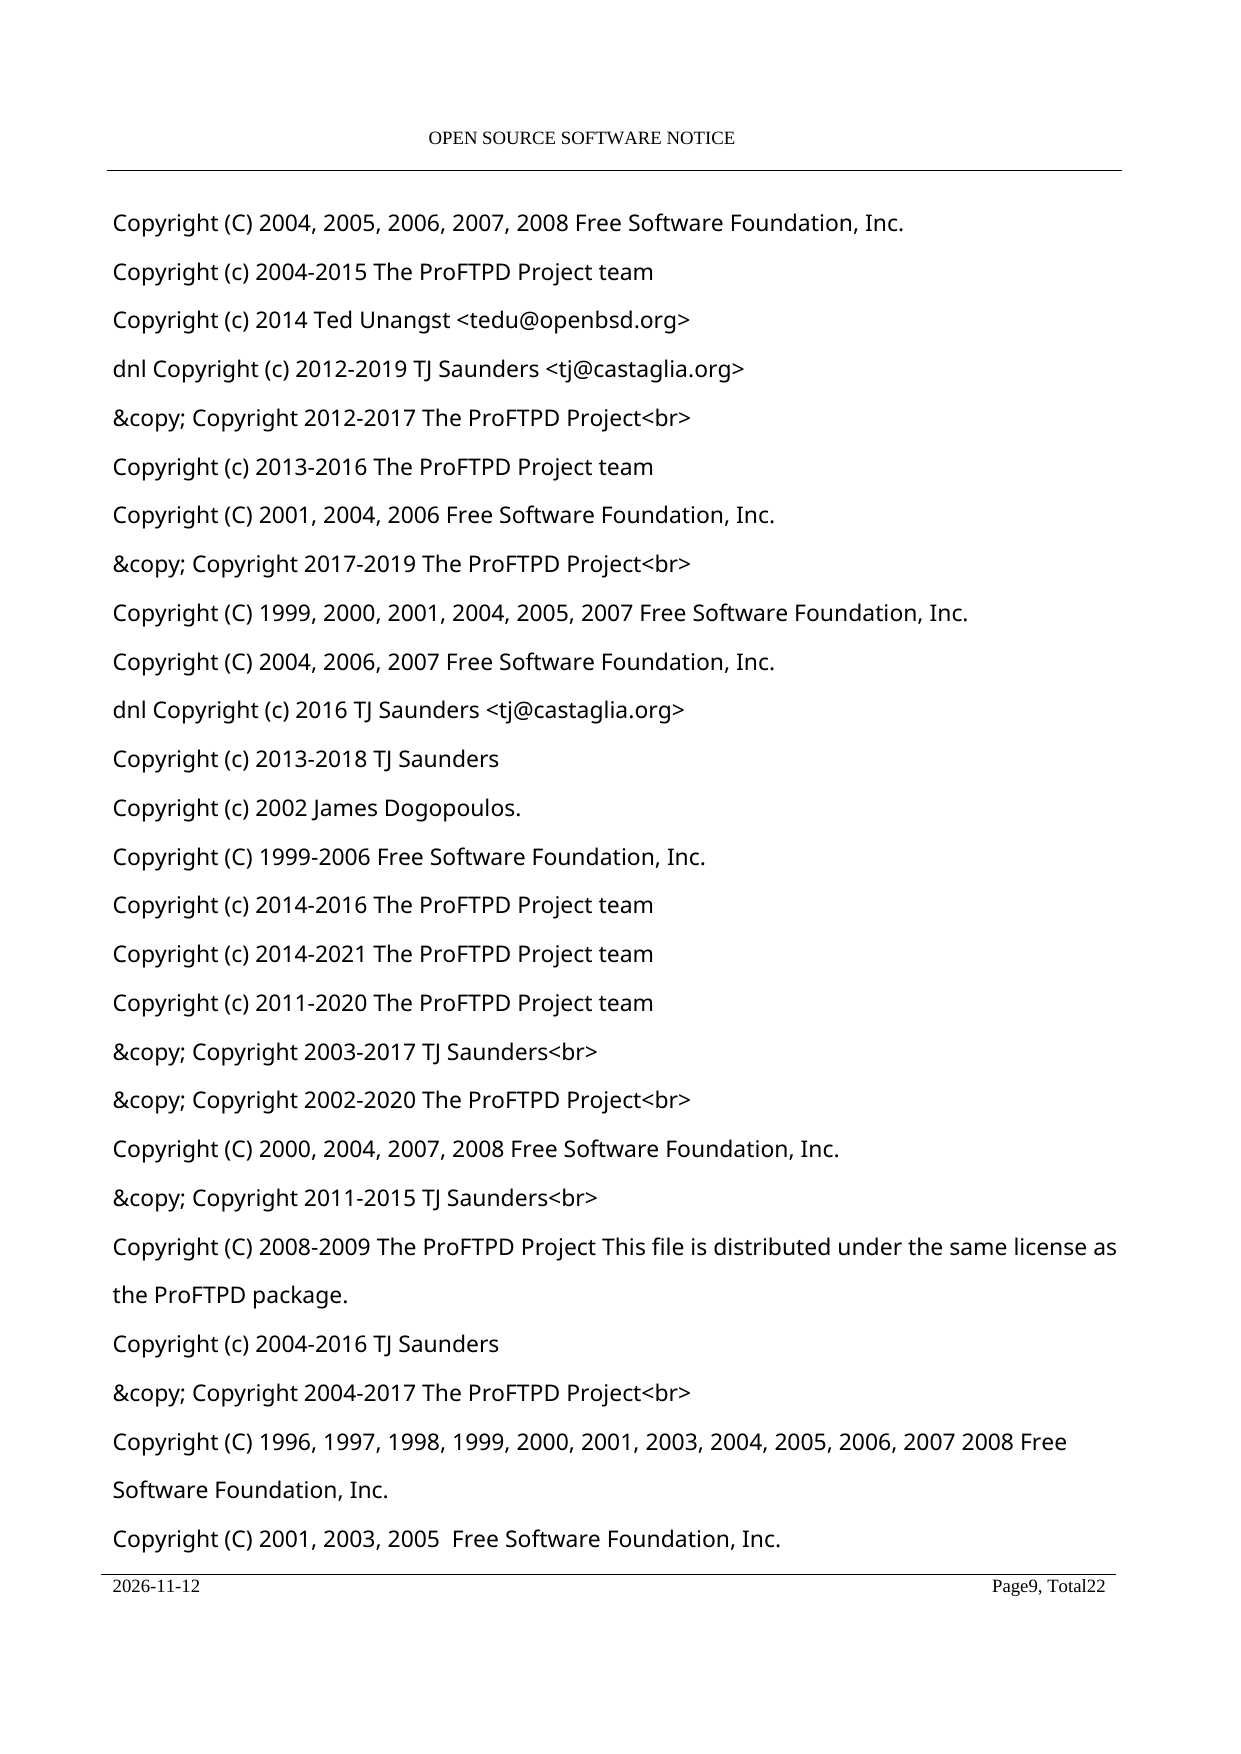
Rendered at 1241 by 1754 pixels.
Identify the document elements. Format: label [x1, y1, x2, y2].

text [112, 206, 1128, 1555]
